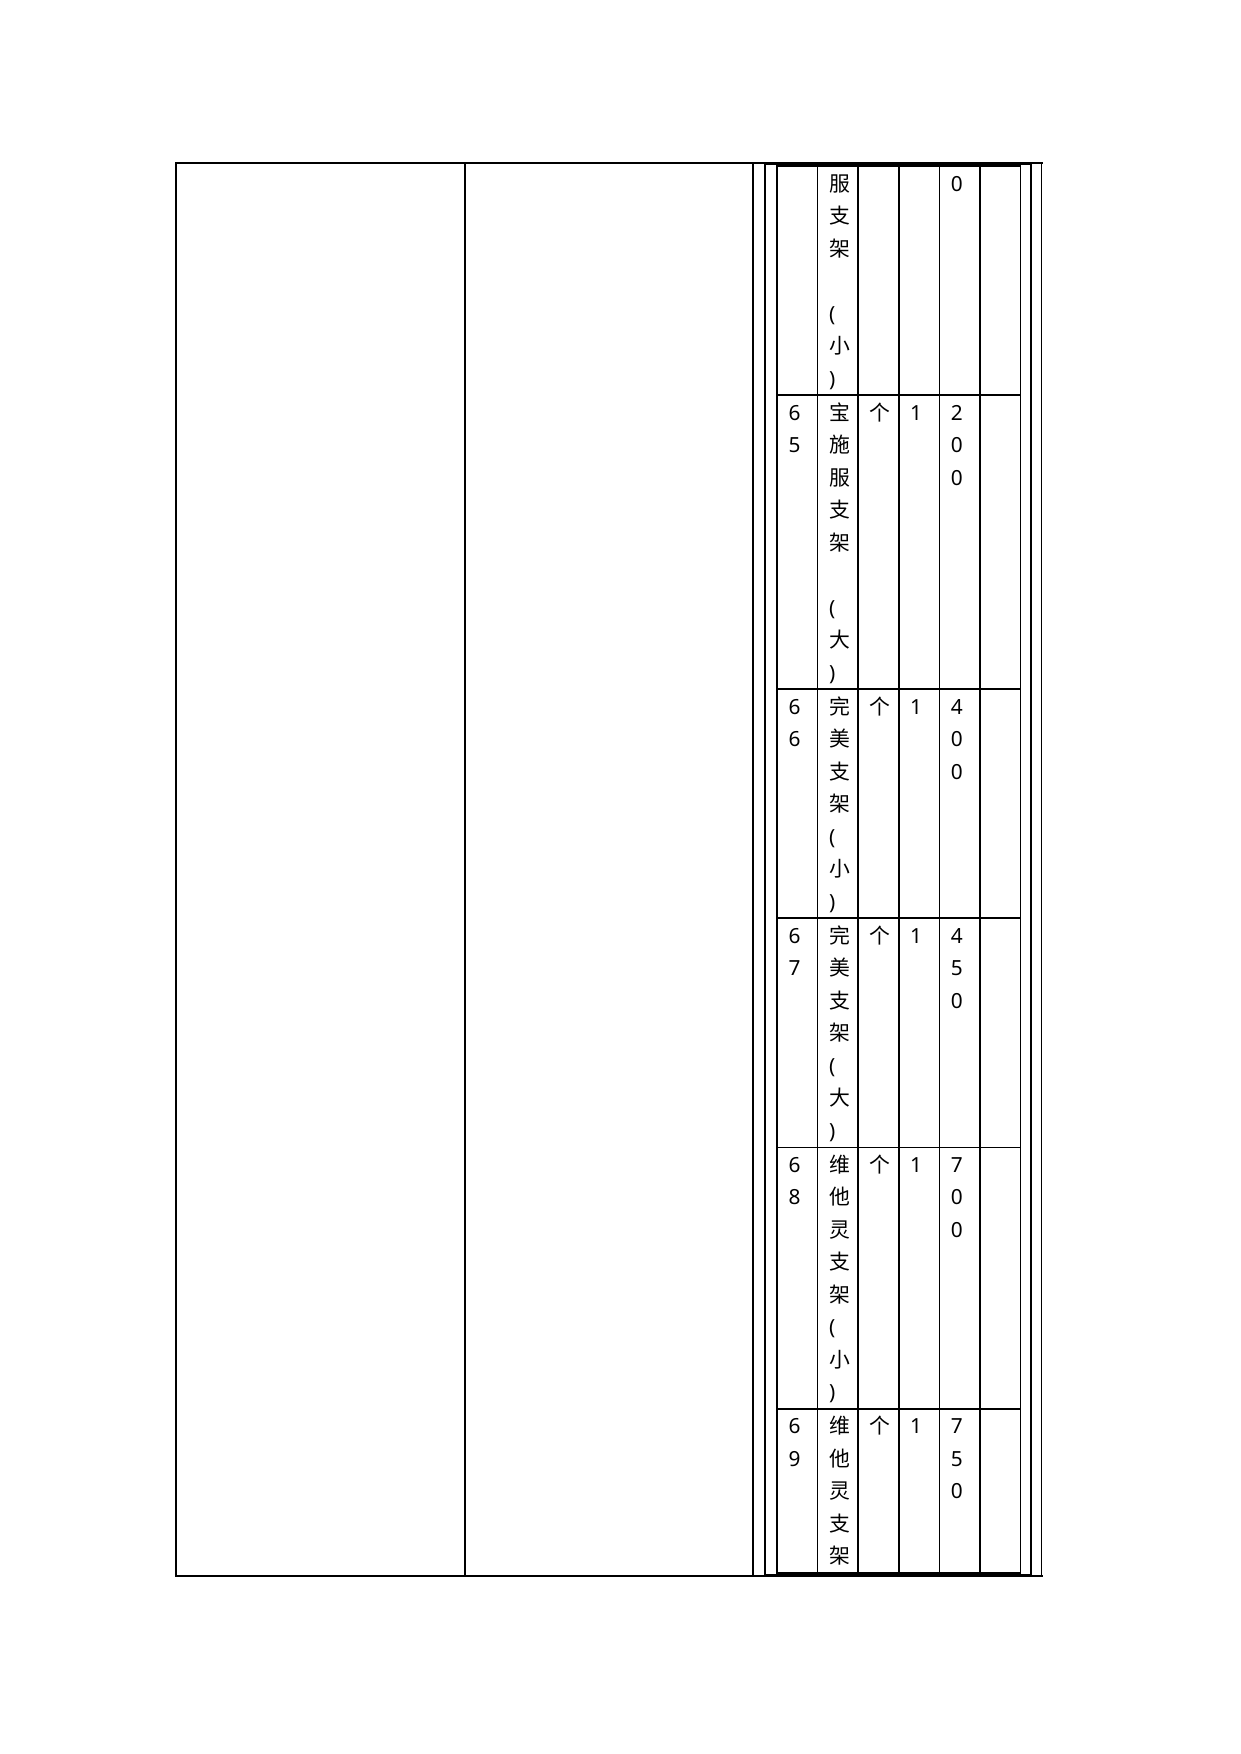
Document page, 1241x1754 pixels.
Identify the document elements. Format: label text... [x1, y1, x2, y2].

table_cell [859, 396, 898, 688]
table_cell [940, 167, 979, 394]
table_cell [778, 1148, 817, 1408]
table_cell [1032, 164, 1041, 1575]
table_cell [766, 165, 776, 1574]
table_cell [981, 1148, 1020, 1408]
table_cell [818, 1148, 857, 1408]
table_cell [818, 396, 857, 688]
table_cell [778, 1410, 817, 1572]
table_cell [940, 919, 979, 1147]
table_cell [900, 1148, 939, 1408]
table_cell [859, 1410, 898, 1572]
table_cell [940, 1410, 979, 1572]
table_cell [778, 919, 817, 1147]
table_cell [778, 167, 817, 394]
table_cell [940, 396, 979, 688]
table_cell [818, 1410, 857, 1572]
table_cell [940, 1148, 979, 1408]
table_cell [900, 1410, 939, 1572]
table_cell [900, 167, 939, 394]
table_cell [818, 690, 857, 917]
table_cell [754, 164, 764, 1575]
table_cell [900, 690, 939, 917]
table_cell [818, 919, 857, 1147]
table_cell [859, 167, 898, 394]
table_cell [981, 690, 1020, 917]
table_cell [981, 396, 1020, 688]
table_cell [859, 1148, 898, 1408]
table_cell [778, 396, 817, 688]
table_cell [859, 919, 898, 1147]
table_cell 1 [177, 164, 464, 1575]
table_cell [859, 690, 898, 917]
table_cell [900, 919, 939, 1147]
table_cell [981, 1410, 1020, 1572]
table_cell [778, 690, 817, 917]
table_cell [981, 167, 1020, 394]
table_cell [466, 164, 752, 1575]
table_cell [900, 396, 939, 688]
table_cell [1021, 165, 1030, 1574]
table_cell [981, 919, 1020, 1147]
table_cell [940, 690, 979, 917]
table_cell [818, 167, 857, 394]
